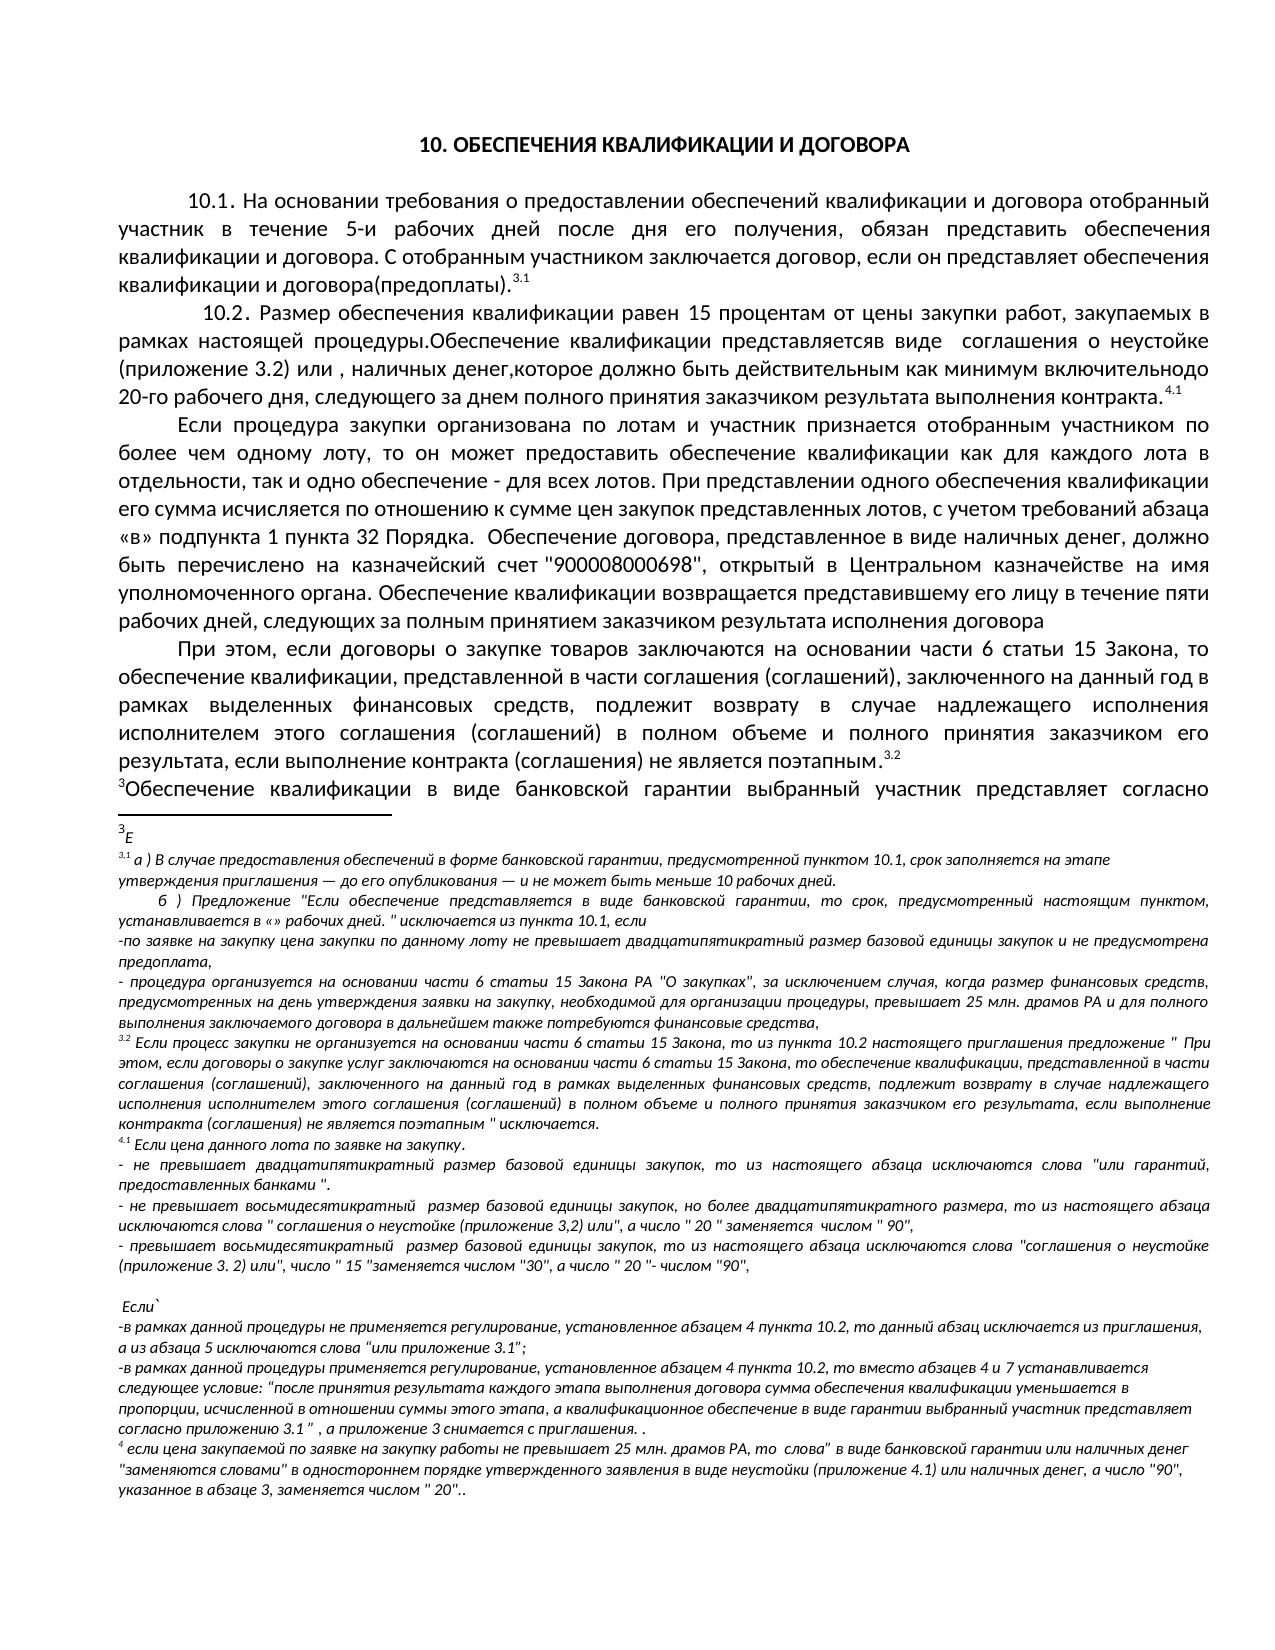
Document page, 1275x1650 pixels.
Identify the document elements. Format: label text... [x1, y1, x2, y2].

text Если процедура закупки организована по лотам и участник признается отобранным участником по более чем одному лоту, то он может предоставить обеспечение квалификации как для каждого лота в отдельности, так и одно обеспечение - для всех лотов. При представлении одного обеспечения квалификации его сумма исчисляется по отношению к сумме цен закупок представленных лотов, с учетом требований абзаца «в» подпункта 1 пункта 32 Порядка. Обеспечение договора, представленное в виде наличных денег, должно быть перечислено на казначейский счет "900008000698", открытый в Центральном казначействе на имя уполномоченного органа. Обеспечение квалификации возвращается представившему его лицу в течение пяти рабочих дней, следующих за полным принятием заказчиком результата исполнения договора [118, 410, 1211, 634]
text 10. ОБЕСПЕЧЕНИЯ КВАЛИФИКАЦИИ И ДОГОВОРА [118, 130, 1211, 158]
text 10.1․ На основании требования о предоставлении обеспечений квалификации и договора отобранный участник в течение 5-и рабочих дней после дня его получения, обязан представить обеспечения квалификации и договора. С отобранным участником заключается договор, если он представляет обеспечения квалификации и договора(предоплаты).3.1 [118, 186, 1211, 298]
text При этом, если договоры о закупке товаров заключаются на основании части 6 статьи 15 Закона, то обеспечение квалификации, представленной в части соглашения (соглашений), заключенного на данный год в рамках выделенных финансовых средств, подлежит возврату в случае надлежащего исполнения исполнителем этого соглашения (соглашений) в полном объеме и полного принятия заказчиком его результата, если выполнение контракта (соглашения) не является поэтапным.3.2 [118, 634, 1211, 774]
text 10.2․ Размер обеспечения квалификации равен 15 процентам от цены закупки работ, закупаемых в рамках настоящей процедуры.Обеспечение квалификации представляетсяв виде соглашения о неустойке (приложение 3.2) или , наличных денег,которое должно быть действительным как минимум включительнодо 20-го рабочего дня, следующего за днем полного принятия заказчиком результата выполнения контракта.4.1 [118, 298, 1211, 410]
text Обеспечение квалификации в виде банковской гарантии выбранный участник представляет согласно приложению 3.. [118, 774, 1211, 802]
